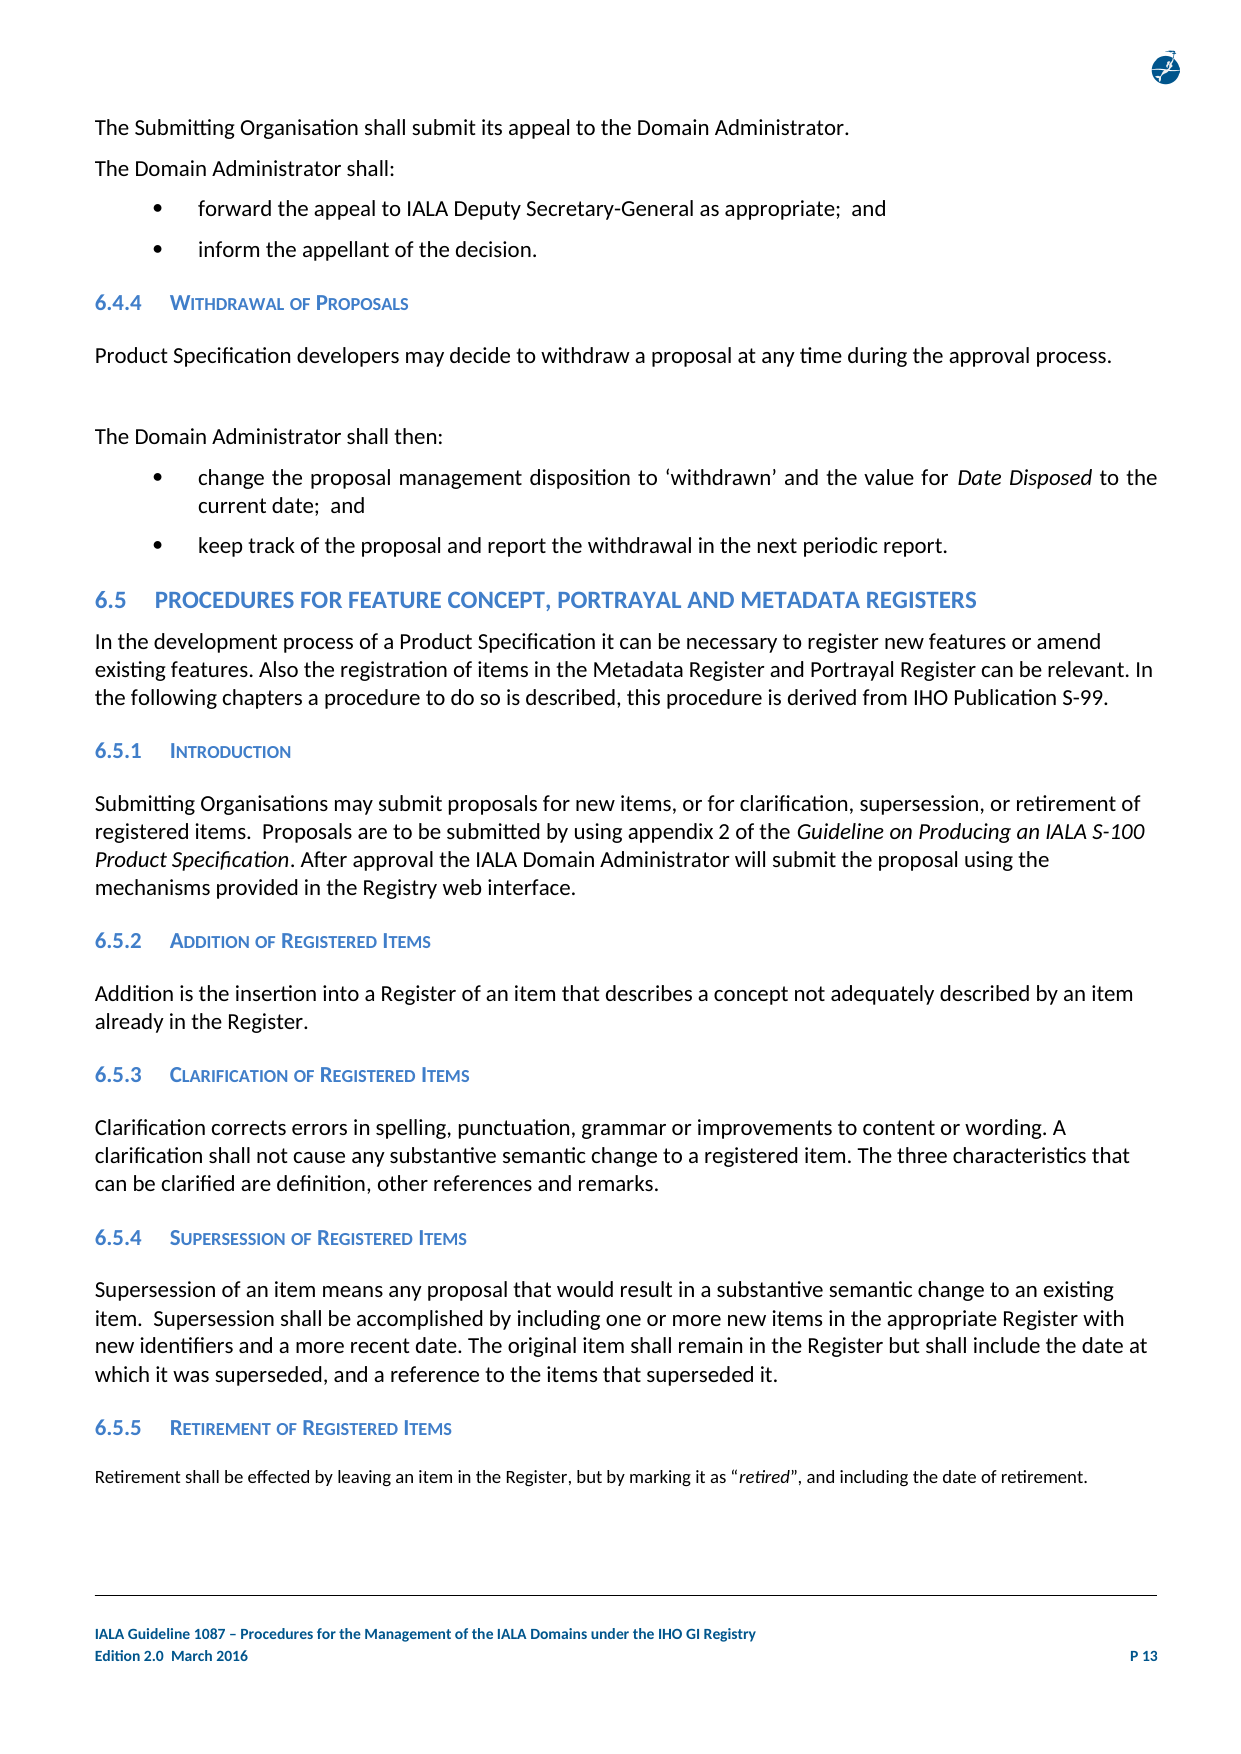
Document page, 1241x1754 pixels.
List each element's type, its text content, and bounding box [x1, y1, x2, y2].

subtitle Retirement of Registered Items [94, 1413, 1157, 1441]
picture [1120, 0, 1239, 119]
list keep track of the proposal and report the withdrawal in the next periodic report. [153, 531, 1157, 559]
subtitle Withdrawal of Proposals [94, 288, 1157, 316]
subtitle Clarification of Registered Items [94, 1061, 1157, 1088]
text Submitting Organisations may submit proposals for new items, or for clarification, supersession, or retirement of registered items. Proposals are to be submitted by using appendix 2 of the Guideline on Producing an IALA S-100 Product Specification. After approval the IALA Domain Administrator will submit the proposal using the mechanisms provided in the Registry web interface. [94, 789, 1157, 901]
subtitle Introduction [94, 736, 1157, 764]
list inform the appellant of the decision. [153, 235, 1157, 263]
subtitle Addition of Registered Items [94, 926, 1157, 954]
text In the development process of a Product Specification it can be necessary to register new features or amend existing features. Also the registration of items in the Metadata Register and Portrayal Register can be relevant. In the following chapters a procedure to do so is described, this procedure is derived from IHO Publication S-99. [94, 627, 1157, 711]
text Clarification corrects errors in spelling, punctuation, grammar or improvements to content or wording. A clarification shall not cause any substantive semantic change to a registered item. The three characteristics that can be clarified are definition, other references and remarks. [94, 1113, 1157, 1198]
text Retirement shall be effected by leaving an item in the Register, but by marking it as “retired”, and including the date of retirement. [94, 1466, 1157, 1489]
text Supersession of an item means any proposal that would result in a substantive semantic change to an existing item. Supersession shall be accomplished by including one or more new items in the appropriate Register with new identifiers and a more recent date. The original item shall remain in the Register but shall include the date at which it was superseded, and a reference to the items that superseded it. [94, 1276, 1157, 1388]
text The Submitting Organisation shall submit its appeal to the Domain Administrator. [94, 113, 1157, 142]
text The Domain Administrator shall: [94, 154, 1157, 182]
text Addition is the insertion into a Register of an item that describes a concept not adequately described by an item already in the Register. [94, 979, 1157, 1036]
subtitle Procedures for Feature Concept, Portrayal and Metadata Registers [94, 584, 1157, 615]
subtitle Supersession of Registered Items [94, 1223, 1157, 1251]
list forward the appeal to IALA Deputy Secretary-General as appropriate; and [153, 194, 1157, 223]
text The Domain Administrator shall then: [94, 422, 1157, 450]
text Product Specification developers may decide to withdraw a proposal at any time during the approval process. [94, 341, 1157, 369]
list change the proposal management disposition to ‘withdrawn’ and the value for Date Disposed to the current date; and [153, 463, 1157, 519]
